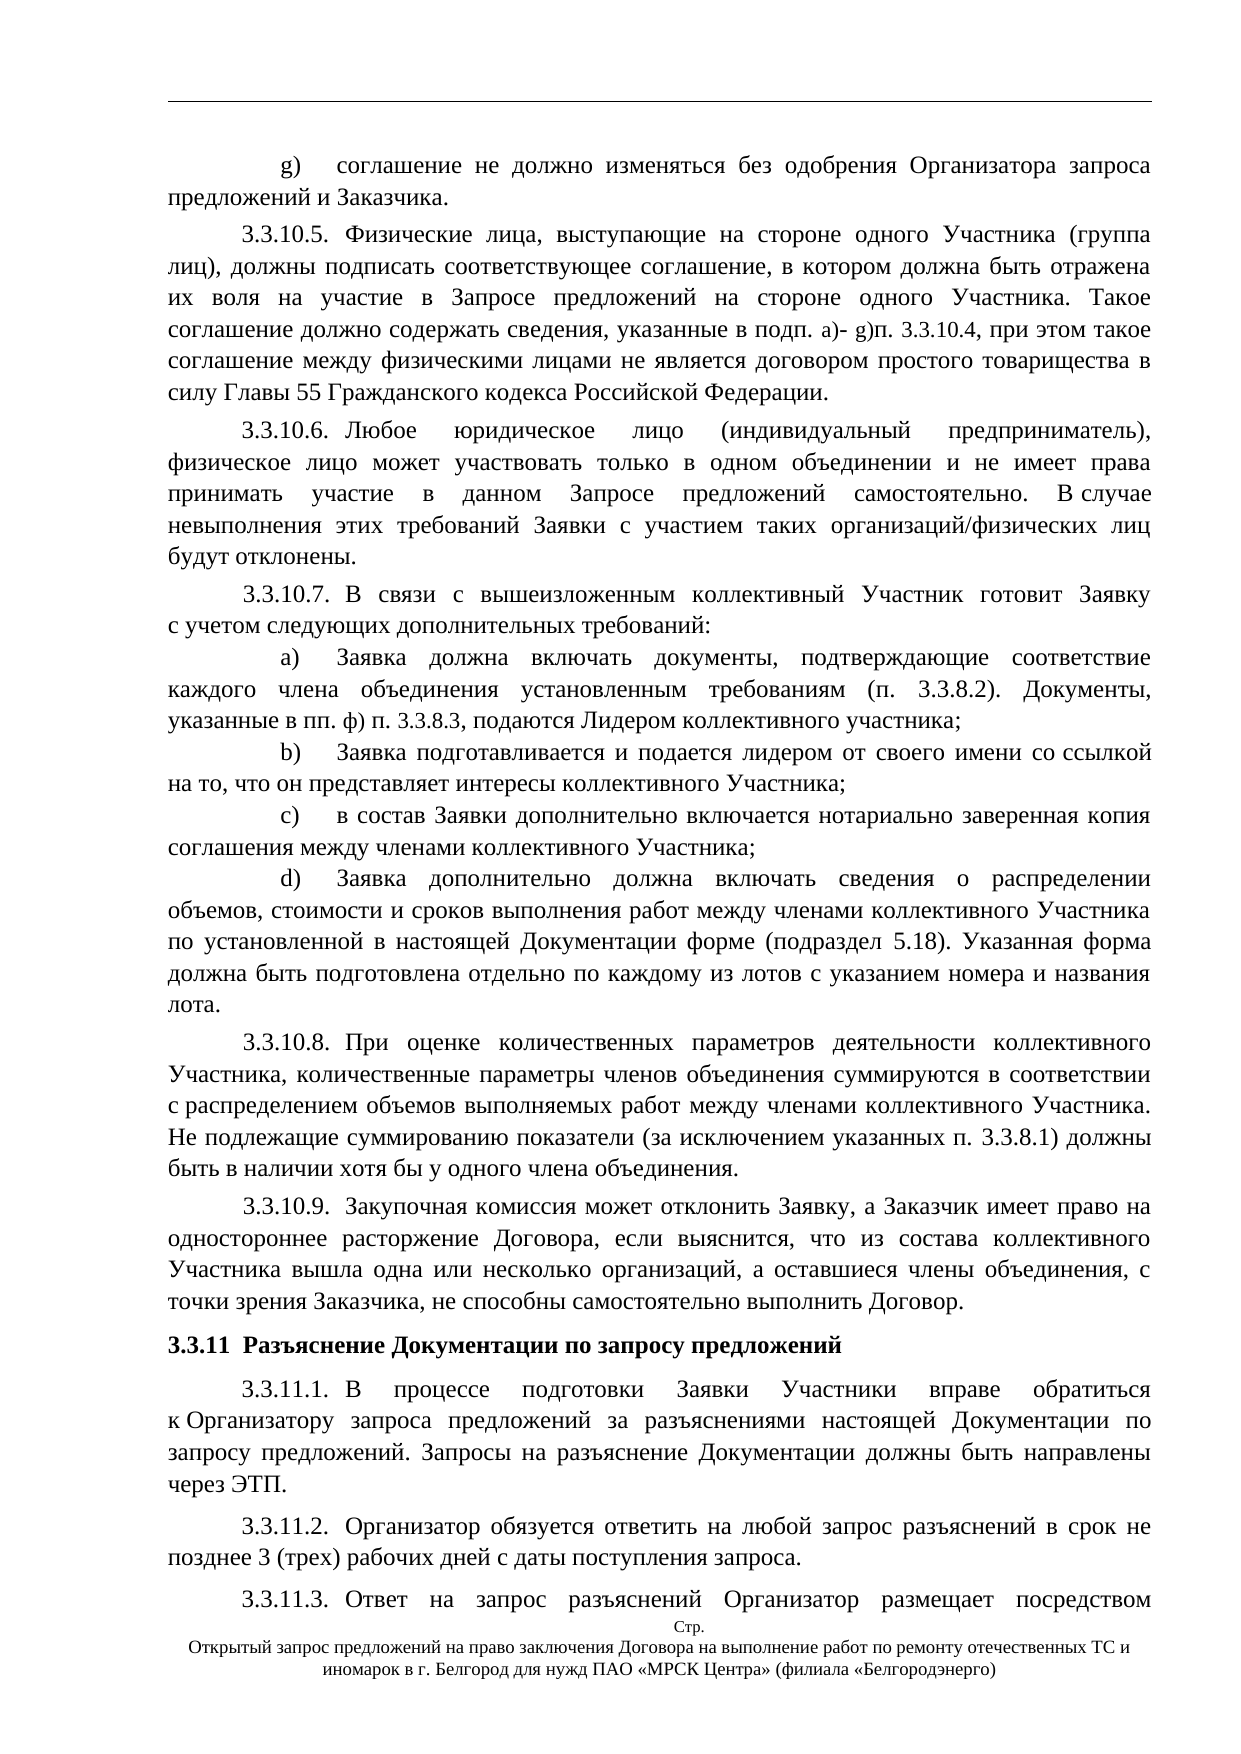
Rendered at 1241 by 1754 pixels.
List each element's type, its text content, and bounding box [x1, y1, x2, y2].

list В связи с вышеизложенным коллективный Участник готовит Заявку с учетом следующих дополнительных требований: [168, 579, 1152, 639]
list Заявка должна включать документы, подтверждающие соответствие каждого члена объединения установленным требованиям (п. 3.3.8.2). Документы, указанные в пп. х) п. 3.3.8.3, подаются Лидером коллективного участника; [168, 642, 1152, 734]
list Заявка подготавливается и подается лидером от своего имени со ссылкой на то, что он представляет интересы коллективного Участника; [168, 737, 1152, 797]
subtitle Разъяснение Документации по запросу предложений [168, 1330, 1152, 1359]
list Закупочная комиссия может отклонить Заявку, а Заказчик имеет право на одностороннее расторжение Договора, если выяснится, что из состава коллективного Участника вышла одна или несколько организаций, а оставшиеся члены объединения, с точки зрения Заказчика, не способны самостоятельно выполнить Договор. [168, 1191, 1152, 1315]
list Любое юридическое лицо (индивидуальный предприниматель), физическое лицо может участвовать только в одном объединении и не имеет права принимать участие в данном Запросе предложений самостоятельно. В случае невыполнения этих требований Заявки с участием таких организаций/физических лиц будут отклонены. [168, 415, 1152, 570]
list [168, 1584, 1152, 1613]
list Заявка дополнительно должна включать сведения о распределении объемов, стоимости и сроков выполнения работ между членами коллективного Участника по установленной в настоящей Документации форме (подраздел 5.18). Указанная форма должна быть подготовлена отдельно по каждому из лотов с указанием номера и названия лота. [168, 863, 1152, 1018]
list в состав Заявки дополнительно включается нотариально заверенная копия соглашения между членами коллективного Участника; [168, 800, 1152, 860]
list При оценке количественных параметров деятельности коллективного Участника, количественные параметры членов объединения суммируются в соответствии с распределением объемов выполняемых работ между членами коллективного Участника. Не подлежащие суммированию показатели (за исключением указанных п. 3.3.8.1) должны быть в наличии хотя бы у одного члена объединения. [168, 1027, 1152, 1182]
list Организатор обязуется ответить на любой запрос разъяснений в срок не позднее 3 (трех) рабочих дней с даты поступления запроса. [168, 1511, 1152, 1571]
list соглашение не должно изменяться без одобрения Организатора запроса предложений и Заказчика. [168, 150, 1152, 210]
list Физические лица, выступающие на стороне одного Участника (группа лиц), должны подписать соответствующее соглашение, в котором должна быть отражена их воля на участие в Запросе предложений на стороне одного Участника. Такое соглашение должно содержать сведения, указанные в подп. a)- g)п. 3.3.10.4, при этом такое соглашение между физическими лицами не является договором простого товарищества в силу Главы 55 Гражданского кодекса Российской Федерации. [168, 219, 1152, 406]
list В процессе подготовки Заявки Участники вправе обратиться к Организатору запроса предложений за разъяснениями настоящей Документации по запросу предложений. Запросы на разъяснение Документации должны быть направлены через ЭТП. [168, 1374, 1152, 1497]
